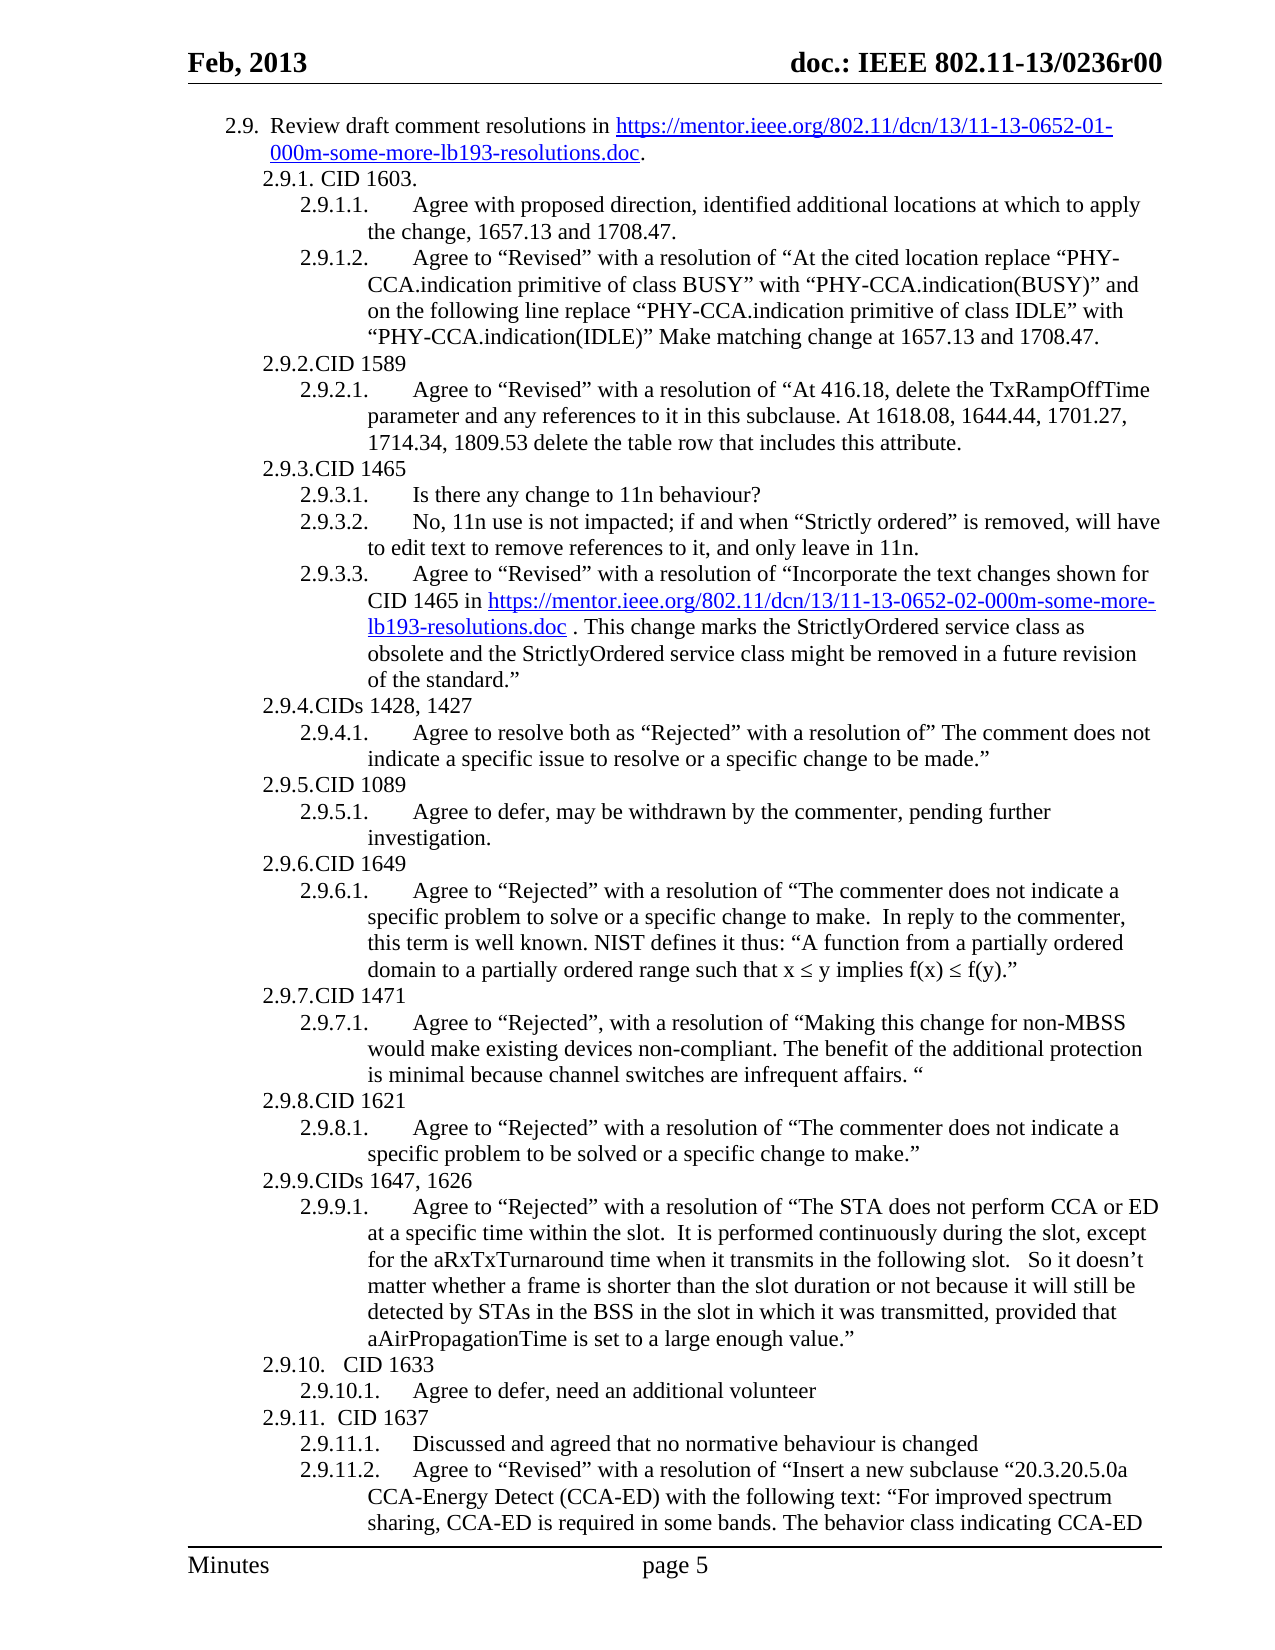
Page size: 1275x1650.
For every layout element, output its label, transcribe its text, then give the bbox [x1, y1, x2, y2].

list CID 1633 [262, 1351, 1162, 1377]
list Review draft comment resolutions in https://mentor.ieee.org/802.11/dcn/13/11-13-0652-01-000m-some-more-lb193-resolutions.doc. [225, 112, 1162, 165]
list Agree to defer, may be withdrawn by the commenter, pending further investigation. [300, 798, 1162, 850]
list Agree to “Rejected”, with a resolution of “Making this change for non-MBSS would make existing devices non-compliant. The benefit of the additional protection is minimal because channel switches are infrequent affairs. “ [300, 1008, 1162, 1088]
list CID 1637 [262, 1404, 1162, 1430]
list Is there any change to 11n behaviour? [300, 481, 1162, 508]
list CID 1589 [262, 350, 1162, 376]
list CIDs 1428, 1427 [262, 692, 1162, 719]
list CID 1465 [262, 455, 1162, 481]
list CID 1089 [262, 771, 1162, 798]
list Agree to resolve both as “Rejected” with a resolution of” The comment does not indicate a specific issue to resolve or a specific change to be made.” [300, 719, 1162, 771]
list Agree to “Rejected” with a resolution of “The STA does not perform CCA or ED at a specific time within the slot. It is performed continuously during the slot, except for the aRxTxTurnaround time when it transmits in the following slot. So it doesn’t matter whether a frame is shorter than the slot duration or not because it will still be detected by STAs in the BSS in the slot in which it was transmitted, provided that aAirPropagationTime is set to a large enough value.” [300, 1193, 1162, 1351]
list Agree to “Rejected” with a resolution of “The commenter does not indicate a specific problem to be solved or a specific change to make.” [300, 1114, 1162, 1167]
list CID 1621 [262, 1088, 1162, 1114]
list Agree with proposed direction, identified additional locations at which to apply the change, 1657.13 and 1708.47. [300, 192, 1162, 244]
list CID 1603. [262, 165, 1162, 192]
list Discussed and agreed that no normative behaviour is changed [300, 1430, 1162, 1457]
list Agree to “Revised” with a resolution of “Incorporate the text changes shown for CID 1465 in https://mentor.ieee.org/802.11/dcn/13/11-13-0652-02-000m-some-more-lb193-resolutions.doc . This change marks the StrictlyOrdered service class as obsolete and the StrictlyOrdered service class might be removed in a future revision of the standard.” [300, 561, 1162, 692]
list No, 11n use is not impacted; if and when “Strictly ordered” is removed, will have to edit text to remove references to it, and only leave in 11n. [300, 508, 1162, 561]
list Agree to “Revised” with a resolution of “At the cited location replace “PHY-CCA.indication primitive of class BUSY” with “PHY-CCA.indication(BUSY)” and on the following line replace “PHY-CCA.indication primitive of class IDLE” with “PHY-CCA.indication(IDLE)” Make matching change at 1657.13 and 1708.47. [300, 244, 1162, 350]
list CID 1471 [262, 982, 1162, 1008]
list Agree to “Rejected” with a resolution of “The commenter does not indicate a specific problem to solve or a specific change to make. In reply to the commenter, this term is well known. NIST defines it thus: “A function from a partially ordered domain to a partially ordered range such that x ≤ y implies f(x) ≤ f(y).” [300, 877, 1162, 982]
list Agree to defer, need an additional volunteer [300, 1377, 1162, 1404]
list CIDs 1647, 1626 [262, 1167, 1162, 1193]
list Agree to “Revised” with a resolution of “At 416.18, delete the TxRampOffTime parameter and any references to it in this subclause. At 1618.08, 1644.44, 1701.27, 1714.34, 1809.53 delete the table row that includes this attribute. [300, 376, 1162, 455]
list CID 1649 [262, 850, 1162, 877]
